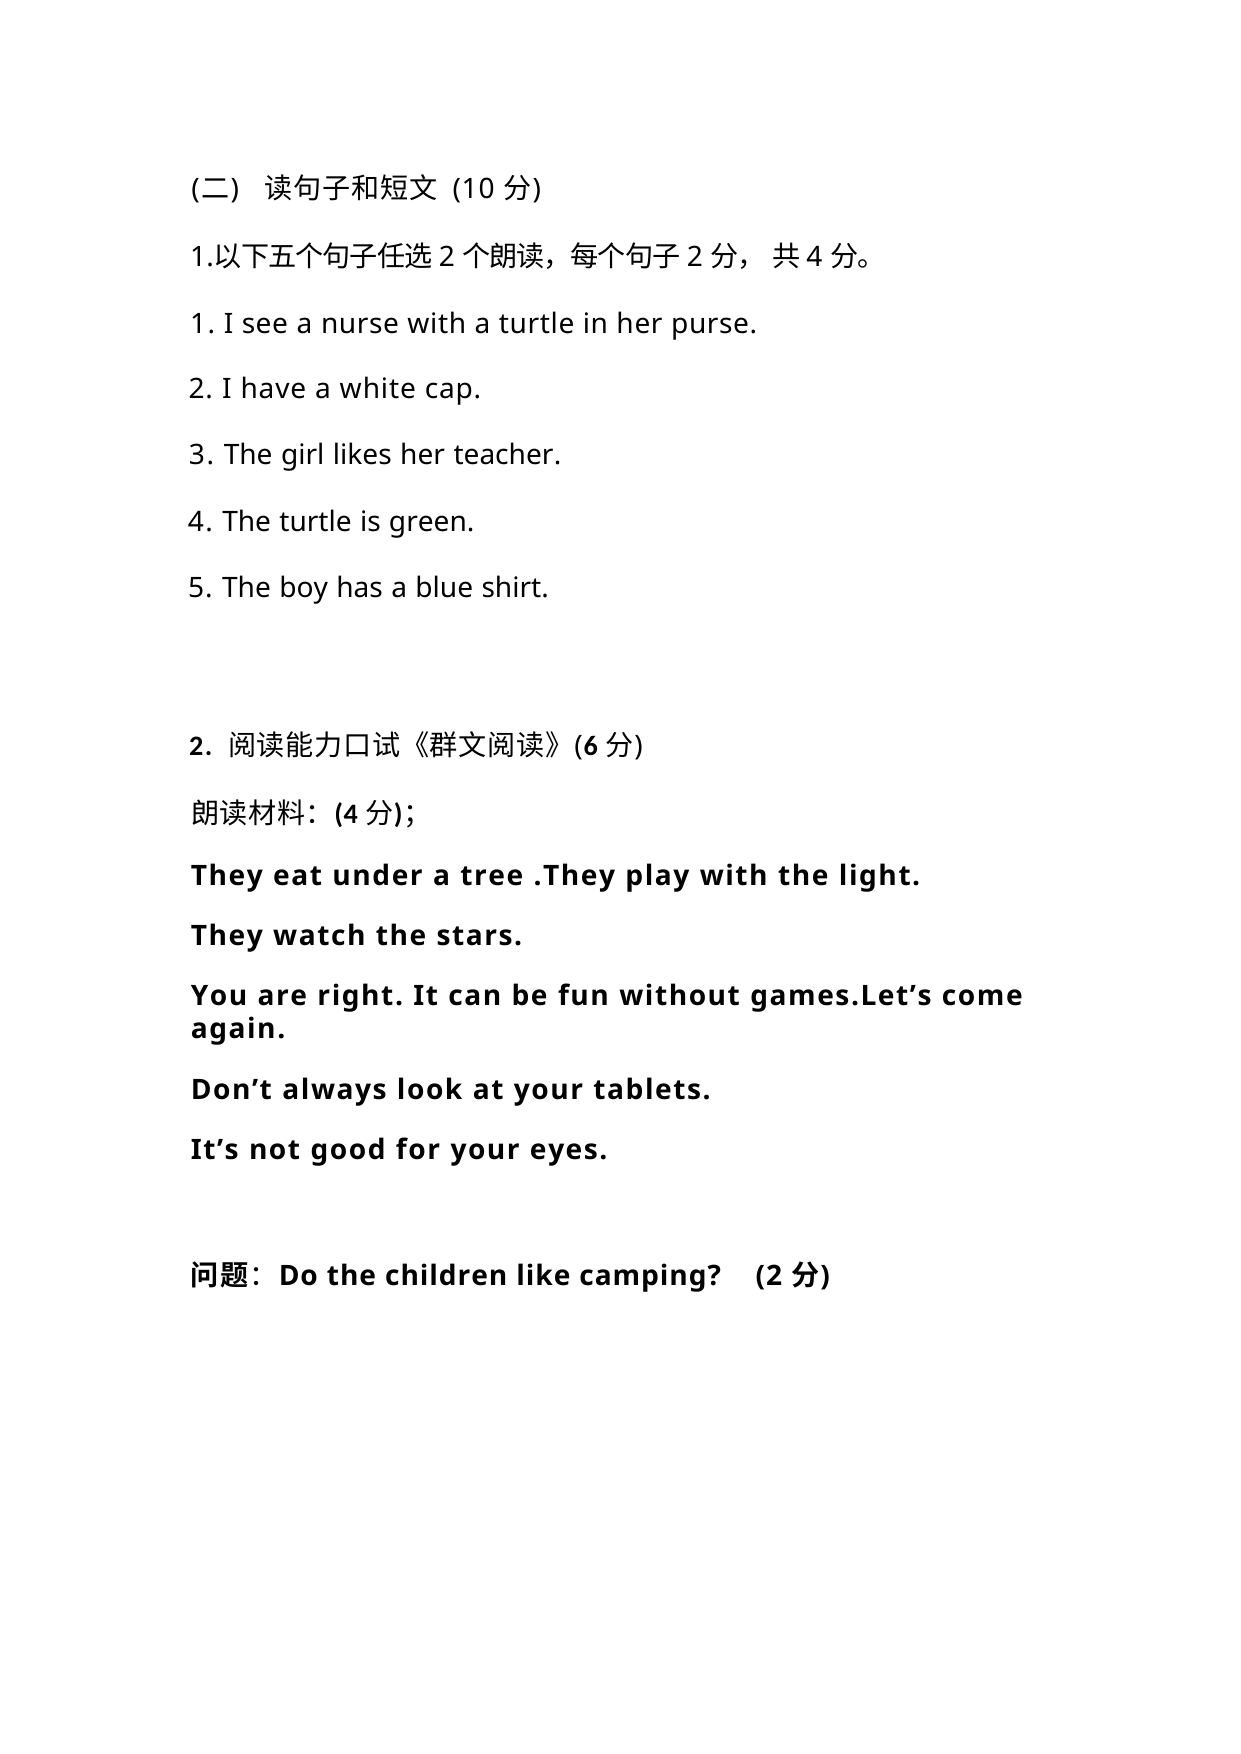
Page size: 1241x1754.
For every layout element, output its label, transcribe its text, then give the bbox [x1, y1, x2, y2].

text They watch the stars. [191, 917, 1054, 952]
text (二) 读句子和短文 (10 分) [191, 168, 1054, 206]
text It’s not good for your eyes. [191, 1132, 1054, 1167]
text 4. The turtle is green. [188, 503, 1054, 538]
text 1. I see a nurse with a turtle in her purse. [190, 305, 1054, 343]
text 2. I have a white cap. [188, 370, 1054, 405]
text 2. 阅读能力口试《群文阅读》(6 分) [189, 723, 999, 764]
text 5. The boy has a blue shirt. [188, 569, 1054, 604]
text 朗读材料：(4 分)； [191, 792, 1054, 832]
text You are right. It can be fun without games.Let’s come again. [191, 977, 1054, 1047]
text They eat under a tree .They play with the light. [191, 857, 1054, 892]
text 问题：Do the children like camping? (2 分) [191, 1256, 1054, 1293]
text 1.以下五个句子任选 2 个朗读，每个句子 2 分， 共 4 分。 [190, 236, 1054, 273]
text 3. The girl likes her teacher. [188, 436, 1054, 472]
text Don’t always look at your tablets. [191, 1072, 1054, 1107]
